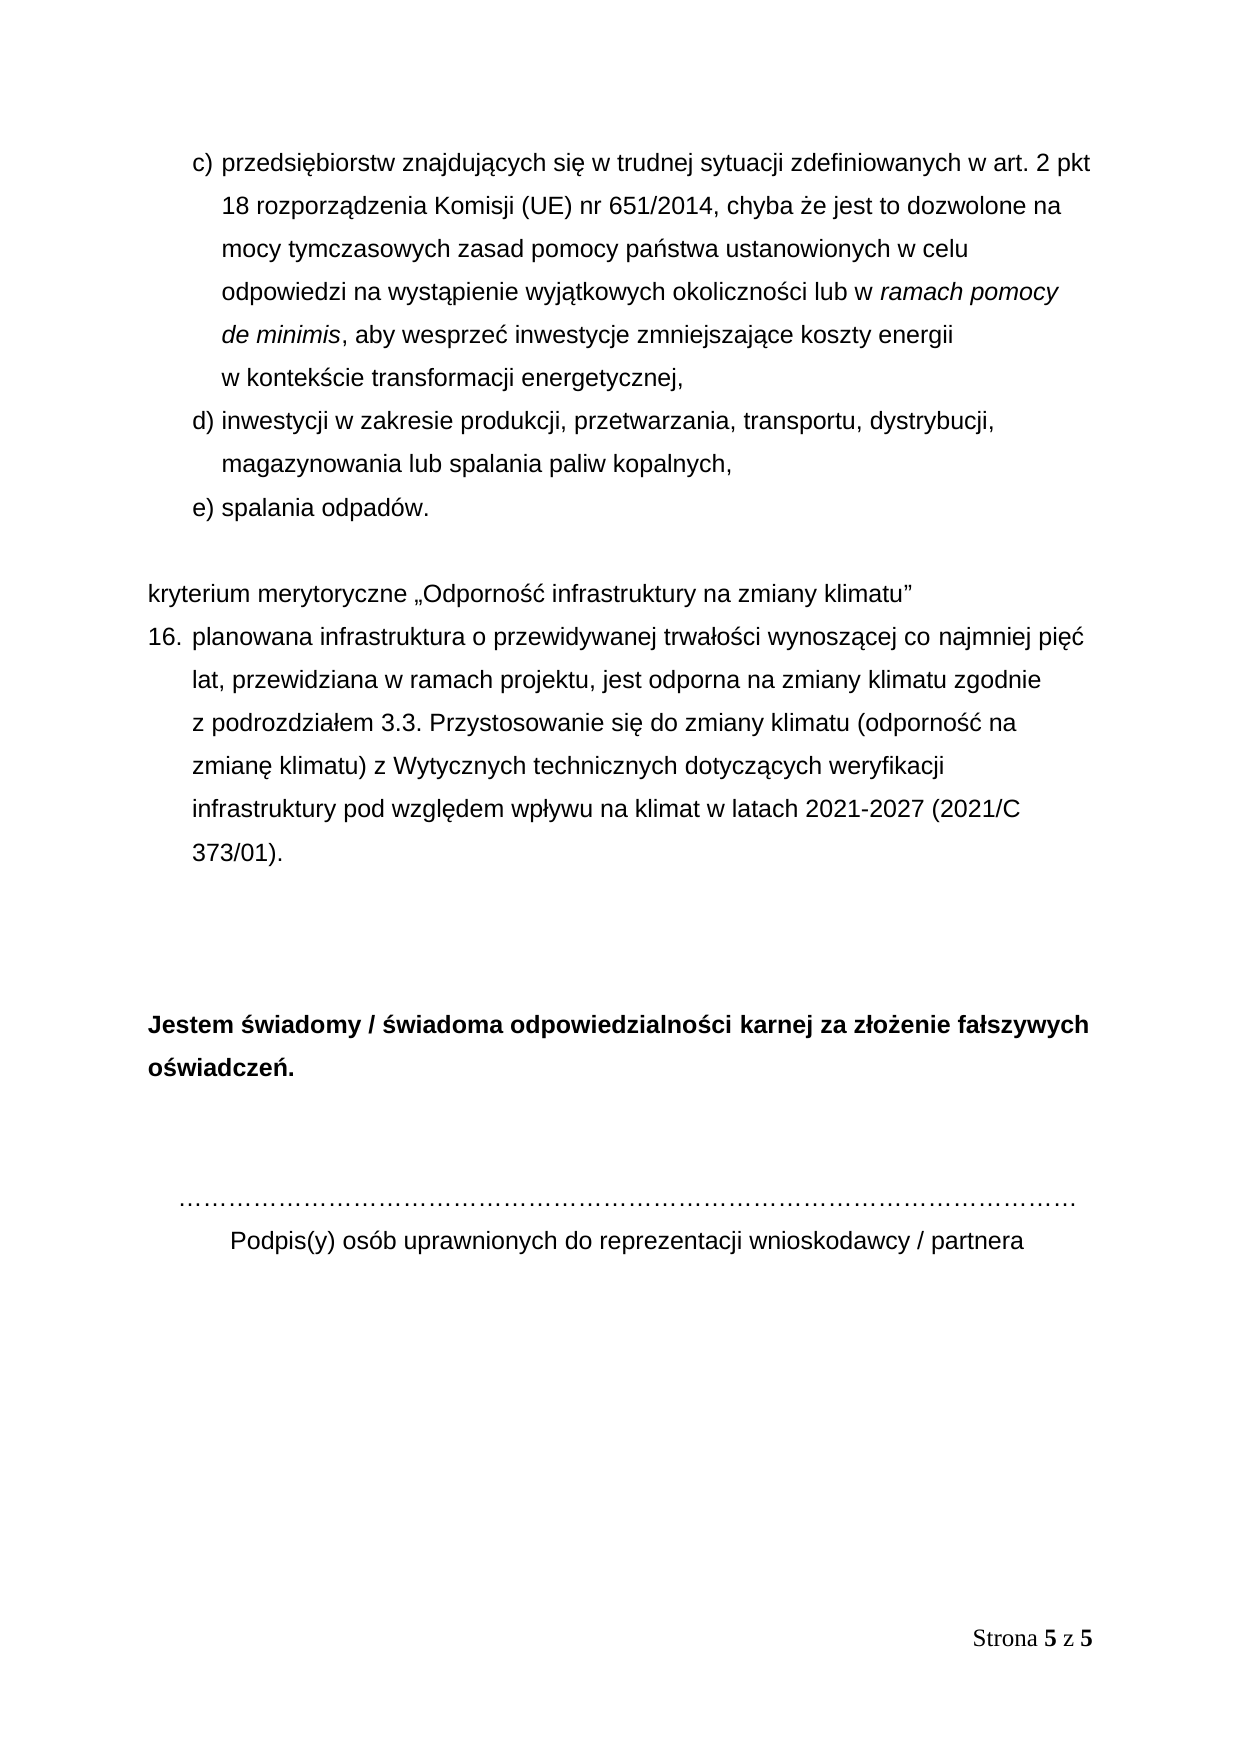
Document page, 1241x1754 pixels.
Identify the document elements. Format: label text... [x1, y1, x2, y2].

text ……………………………………………………………………………………………… [162, 1183, 1093, 1211]
text kryterium merytoryczne „Odporność infrastruktury na zmiany klimatu” [148, 579, 1093, 608]
text Podpis(y) osób uprawnionych do reprezentacji wnioskodawcy / partnera [162, 1226, 1093, 1254]
list przedsiębiorstw znajdujących się w trudnej sytuacji zdefiniowanych w art. 2 pkt 18 rozporządzenia Komisji (UE) nr 651/2014, chyba że jest to dozwolone na mocy tymczasowych zasad pomocy państwa ustanowionych w celu odpowiedzi na wystąpienie wyjątkowych okoliczności lub w ramach pomocy de minimis, aby wesprzeć inwestycje zmniejszające koszty energii w kontekście transformacji energetycznej, [192, 148, 1093, 392]
list inwestycji w zakresie produkcji, przetwarzania, transportu, dystrybucji, magazynowania lub spalania paliw kopalnych, [192, 406, 1093, 478]
list spalania odpadów. [192, 493, 1093, 521]
text Jestem świadomy / świadoma odpowiedzialności karnej za złożenie fałszywych oświadczeń. [148, 1010, 1093, 1082]
list planowana infrastruktura o przewidywanej trwałości wynoszącej co najmniej pięć lat, przewidziana w ramach projektu, jest odporna na zmiany klimatu zgodnie z podrozdziałem 3.3. Przystosowanie się do zmiany klimatu (odporność na zmianę klimatu) z Wytycznych technicznych dotyczących weryfikacji infrastruktury pod względem wpływu na klimat w latach 2021-2027 (2021/C 373/01). [148, 622, 1093, 866]
